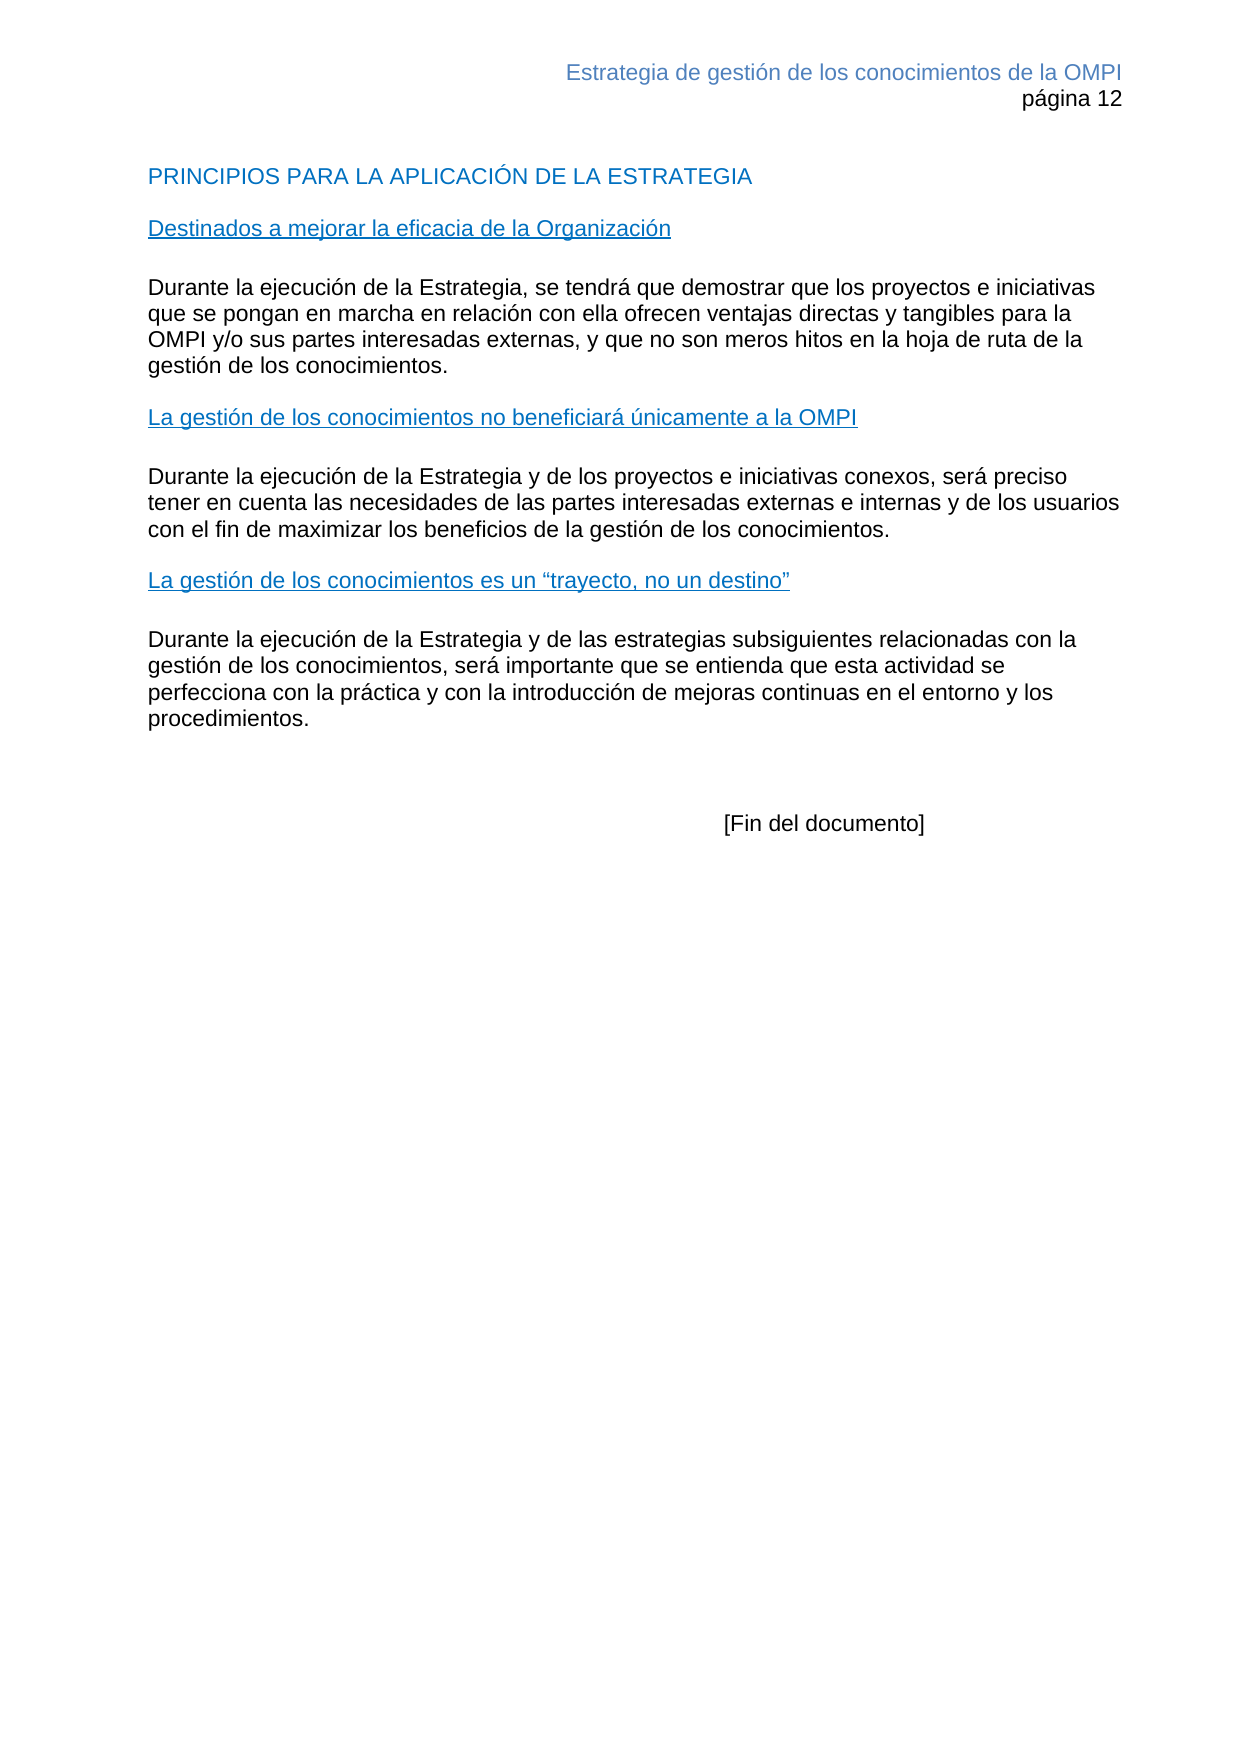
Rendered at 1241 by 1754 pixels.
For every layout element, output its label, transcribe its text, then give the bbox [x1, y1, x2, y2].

text [Fin del documento] [724, 810, 1122, 837]
subtitle La gestión de los conocimientos no beneficiará únicamente a la OMPI [148, 404, 1122, 457]
subtitle Destinados a mejorar la eficacia de la Organización [148, 214, 1122, 267]
text Durante la ejecución de la Estrategia, se tendrá que demostrar que los proyectos e iniciativas que se pongan en marcha en relación con ella ofrecen ventajas directas y tangibles para la OMPI y/o sus partes interesadas externas, y que no son meros hitos en la hoja de ruta de la gestión de los conocimientos. [148, 273, 1122, 379]
text Durante la ejecución de la Estrategia y de las estrategias subsiguientes relacionadas con la gestión de los conocimientos, será importante que se entienda que esta actividad se perfecciona con la práctica y con la introducción de mejoras continuas en el entorno y los procedimientos. [148, 626, 1122, 731]
subtitle PRINCIPIOS PARA LA APLICACIÓN DE LA ESTRATEGIA [148, 163, 1122, 189]
text Durante la ejecución de la Estrategia y de los proyectos e iniciativas conexos, será preciso tener en cuenta las necesidades de las partes interesadas externas e internas y de los usuarios con el fin de maximizar los beneficios de la gestión de los conocimientos. [148, 463, 1122, 542]
subtitle La gestión de los conocimientos es un “trayecto, no un destino” [148, 567, 1122, 619]
